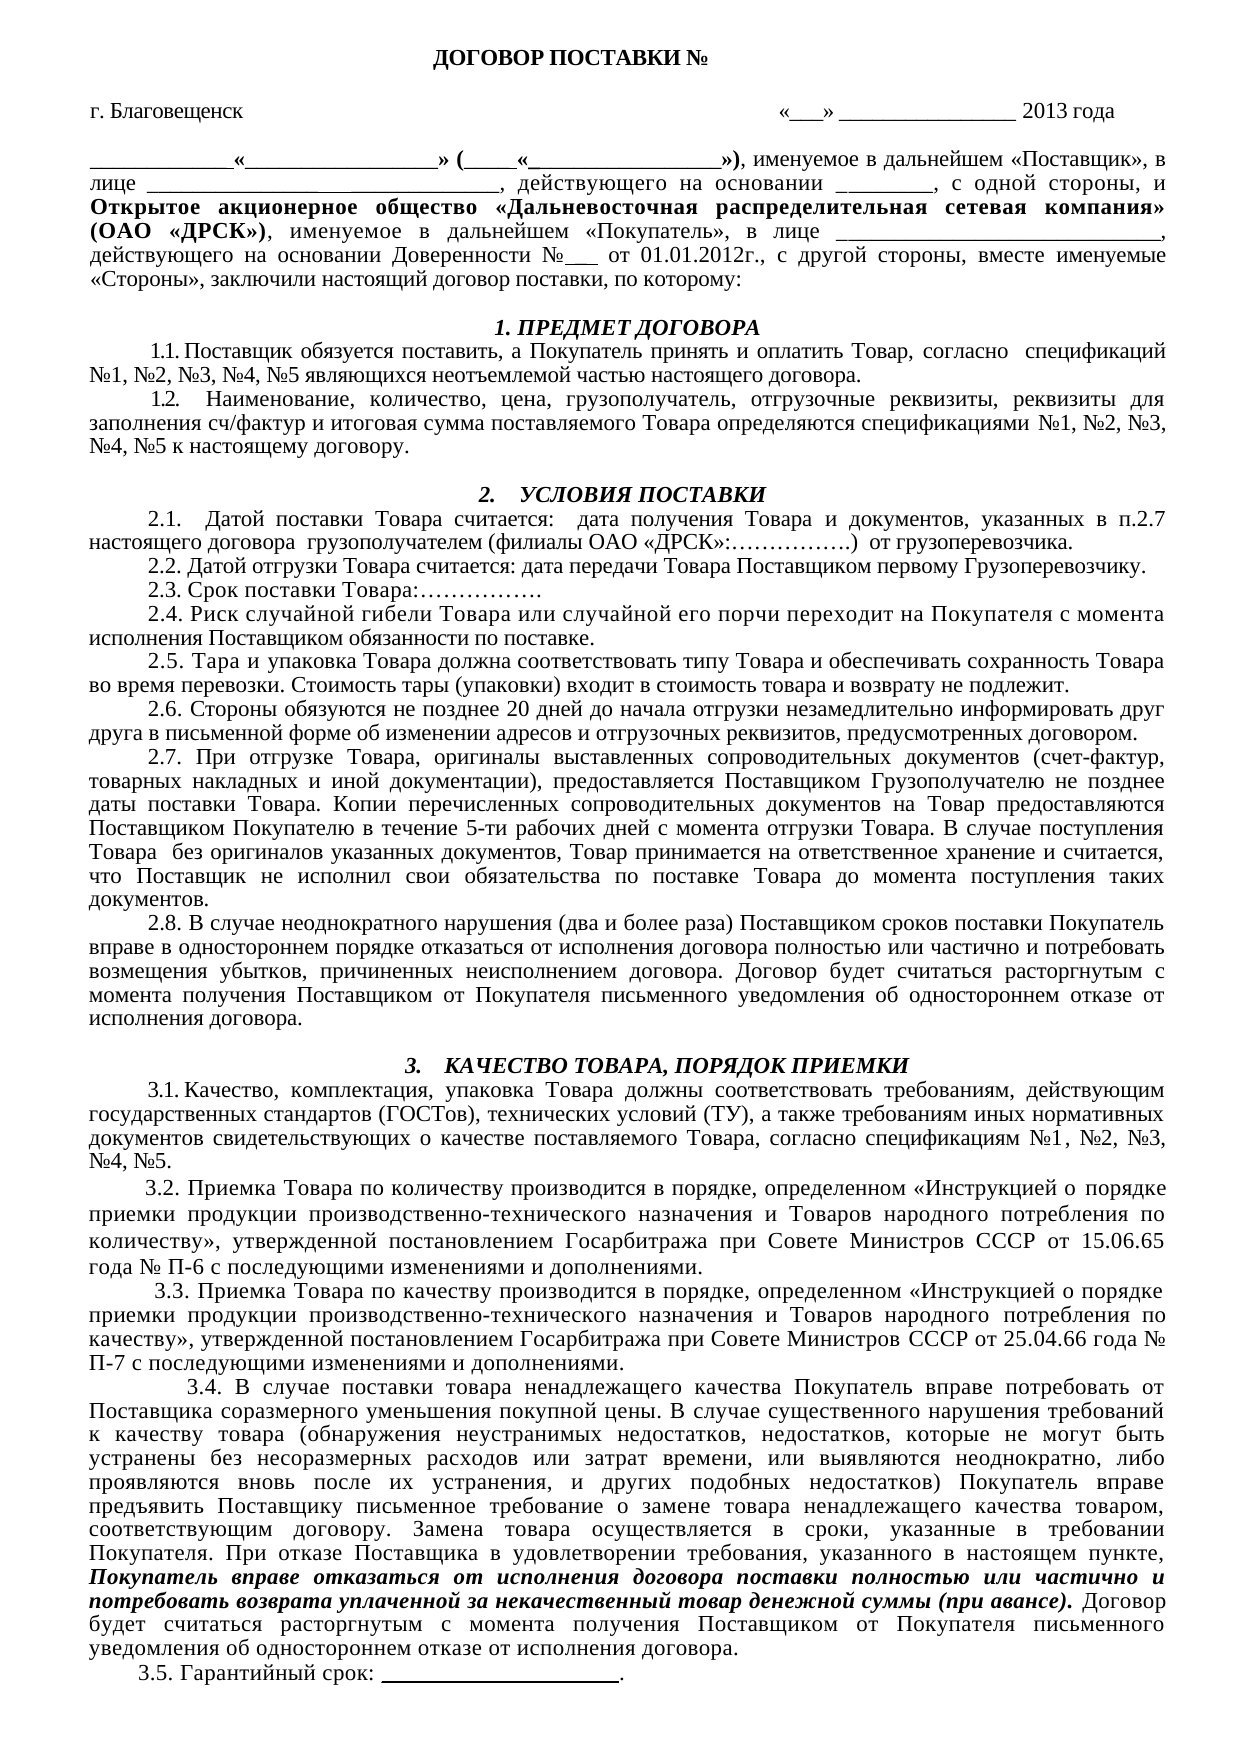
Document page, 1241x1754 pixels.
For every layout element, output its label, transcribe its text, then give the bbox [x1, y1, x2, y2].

text ____________ «_________________» (____ «_________________»), именуемое в дальнейшем «Поставщик», в лице _______________ _____________, действующего на основании ________, с одной стороны, и Открытое акционерное общество «Дальневосточная распределительная сетевая компания» (ОАО «ДРСК»), именуемое в дальнейшем «Покупатель», в лице ____________________________, действующего на основании Доверенности № _ от 01.01.2012г., с другой стороны, вместе именуемые «Стороны», заключили настоящий договор поставки, по которому: [90, 147, 1166, 291]
list Качество, комплектация, упаковка Товара должны соответствовать требованиям, действующим государственных стандартов (ГОСТов), технических условий (ТУ), а также требованиям иных нормативных документов свидетельствующих о качестве поставляемого Товара, согласно спецификациям №1, №2, №3, №4, №5. [89, 1078, 1166, 1173]
text 2.2. Датой отгрузки Товара считается: дата передачи Товара Поставщиком первому Грузоперевозчику. [89, 554, 1166, 578]
text г. Благовещенск «___» ________________ 2013 года [90, 97, 1166, 123]
text 2.3. Срок поставки Товара:……………. [89, 578, 1166, 602]
text 2.7. При отгрузке Товара, оригиналы выставленных сопроводительных документов (счет-фактур, товарных накладных и иной документации), предоставляется Поставщиком Грузополучателю не позднее даты поставки Товара. Копии перечисленных сопроводительных документов на Товар предоставляются Поставщиком Покупателю в течение 5-ти рабочих дней с момента отгрузки Товара. В случае поступления Товара без оригиналов указанных документов, Товар принимается на ответственное хранение и считается, что Поставщик не исполнил свои обязательства по поставке Товара до момента поступления таких документов. [89, 745, 1166, 912]
subtitle ДОГОВОР ПОСТАВКИ № [433, 44, 1166, 71]
text 2. УСЛОВИЯ ПОСТАВКИ [478, 483, 1166, 507]
text 2.1. Датой поставки Товара считается: дата получения Товара и документов, указанных в п.2.7 настоящего договора грузополучателем (филиалы ОАО «ДРСК»:…………….) от грузоперевозчика. [89, 507, 1166, 554]
text 3.2. Приемка Товара по количеству производится в порядке, определенном «Инструкцией о порядке приемки продукции производственно-технического назначения и Товаров народного потребления по количеству», утвержденной постановлением Госарбитража при Совете Министров СССР от 15.06.65 года № П-6 с последующими изменениями и дополнениями. [89, 1174, 1166, 1279]
text 2.4. Риск случайной гибели Товара или случайной его порчи переходит на Покупателя с момента исполнения Поставщиком обязанности по поставке. [89, 602, 1166, 650]
text 2.5. Тара и упаковка Товара должна соответствовать типу Товара и обеспечивать сохранность Товара во время перевозки. Стоимость тары (упаковки) входит в стоимость товара и возврату не подлежит. [89, 650, 1166, 697]
text 3. КАЧЕСТВО ТОВАРА, ПОРЯДОК ПРИЕМКИ [89, 1055, 1166, 1078]
text 1.1. Поставщик обязуется поставить, а Покупатель принять и оплатить Товар, согласно спецификаций №1, №2, №3, №4, №5 являющихся неотъемлемой частью настоящего договора. [89, 340, 1166, 387]
text 2.8. В случае неоднократного нарушения (два и более раза) Поставщиком сроков поставки Покупатель вправе в одностороннем порядке отказаться от исполнения договора полностью или частично и потребовать возмещения убытков, причиненных неисполнением договора. Договор будет считаться расторгнутым с момента получения Поставщиком от Покупателя письменного уведомления об одностороннем отказе от исполнения договора. [89, 912, 1166, 1031]
text 3.3. Приемка Товара по качеству производится в порядке, определенном «Инструкцией о порядке приемки продукции производственно-технического назначения и Товаров народного потребления по качеству», утвержденной постановлением Госарбитража при Совете Министров СССР от 25.04.66 года № П-7 с последующими изменениями и дополнениями. [89, 1280, 1166, 1375]
text 1.2. Наименование, количество, цена, грузополучатель, отгрузочные реквизиты, реквизиты для заполнения сч/фактур и итоговая сумма поставляемого Товара определяются спецификациями №1, №2, №3, №4, №5 к настоящему договору. [89, 387, 1166, 458]
text 2.6. Стороны обязуются не позднее 20 дней до начала отгрузки незамедлительно информировать друг друга в письменной форме об изменении адресов и отгрузочных реквизитов, предусмотренных договором. [89, 698, 1166, 745]
text 3.4. В случае поставки товара ненадлежащего качества Покупатель вправе потребовать от Поставщика соразмерного уменьшения покупной цены. В случае существенного нарушения требований к качеству товара (обнаружения неустранимых недостатков, недостатков, которые не могут быть устранены без несоразмерных расходов или затрат времени, или выявляются неоднократно, либо проявляются вновь после их устранения, и других подобных недостатков) Покупатель вправе предъявить Поставщику письменное требование о замене товара ненадлежащего качества товаром, соответствующим договору. Замена товара осуществляется в сроки, указанные в требовании Покупателя. При отказе Поставщика в удовлетворении требования, указанного в настоящем пункте, Покупатель вправе отказаться от исполнения договора поставки полностью или частично и потребовать возврата уплаченной за некачественный товар денежной суммы (при авансе). Договор будет считаться расторгнутым с момента получения Поставщиком от Покупателя письменного уведомления об одностороннем отказе от исполнения договора. [89, 1375, 1166, 1660]
text 1. ПРЕДМЕТ ДОГОВОРА [89, 316, 1166, 340]
text 3.5. Гарантийный срок: ____________________. [89, 1661, 1166, 1685]
